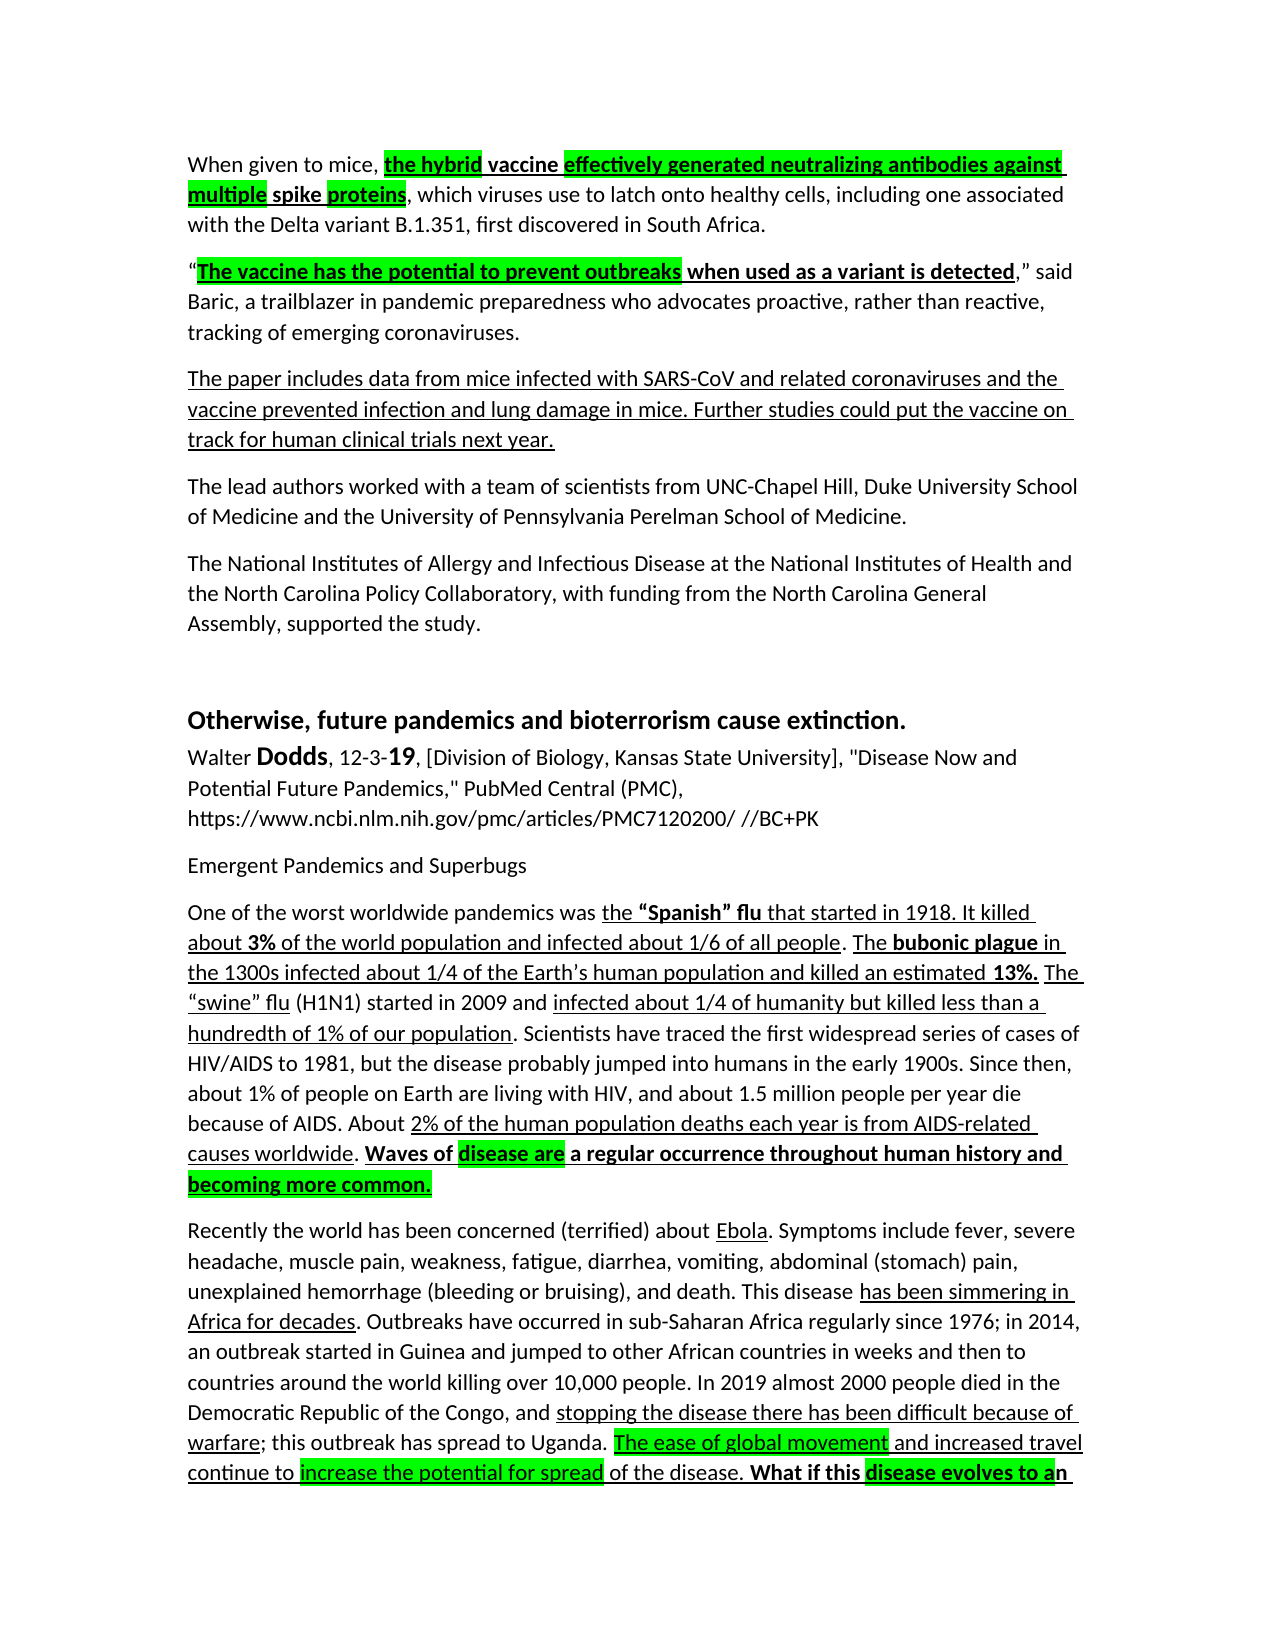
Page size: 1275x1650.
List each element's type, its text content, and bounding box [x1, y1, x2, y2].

subtitle Otherwise, future pandemics and bioterrorism cause extinction. [187, 703, 1087, 736]
text When given to mice, the hybrid vaccine effectively generated neutralizing antibodies against multiple spike proteins, which viruses use to latch onto healthy cells, including one associated with the Delta variant B.1.351, first discovered in South Africa. [187, 150, 1087, 238]
text The National Institutes of Allergy and Infectious Disease at the National Institutes of Health and the North Carolina Policy Collaboratory, with funding from the North Carolina General Assembly, supported the study. [187, 549, 1087, 637]
text One of the worst worldwide pandemics was the “Spanish” flu that started in 1918. It killed about 3% of the world population and infected about 1/6 of all people. The bubonic plague in the 1300s infected about 1/4 of the Earth’s human population and killed an estimated 13%. The “swine” flu (H1N1) started in 2009 and infected about 1/4 of humanity but killed less than a hundredth of 1% of our population. Scientists have traced the first widespread series of cases of HIV/AIDS to 1981, but the disease probably jumped into humans in the early 1900s. Since then, about 1% of people on Earth are living with HIV, and about 1.5 million people per year die because of AIDS. About 2% of the human population deaths each year is from AIDS-related causes worldwide. Waves of disease are a regular occurrence throughout human history and becoming more common. [187, 898, 1087, 1198]
text The paper includes data from mice infected with SARS-CoV and related coronaviruses and the vaccine prevented infection and lung damage in mice. Further studies could put the vaccine on track for human clinical trials next year. [187, 364, 1087, 453]
text Walter Dodds, 12-3-19, [Division of Biology, Kansas State University], "Disease Now and Potential Future Pandemics," PubMed Central (PMC), https://www.ncbi.nlm.nih.gov/pmc/articles/PMC7120200/ //BC+PK [187, 739, 1087, 832]
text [187, 1217, 1087, 1486]
text Emergent Pandemics and Superbugs [187, 851, 1087, 879]
text “The vaccine has the potential to prevent outbreaks when used as a variant is detected,” said Baric, a trailblazer in pandemic preparedness who advocates proactive, rather than reactive, tracking of emerging coronaviruses. [187, 257, 1087, 346]
text The lead authors worked with a team of scientists from UNC-Chapel Hill, Duke University School of Medicine and the University of Pennsylvania Perelman School of Medicine. [187, 472, 1087, 530]
